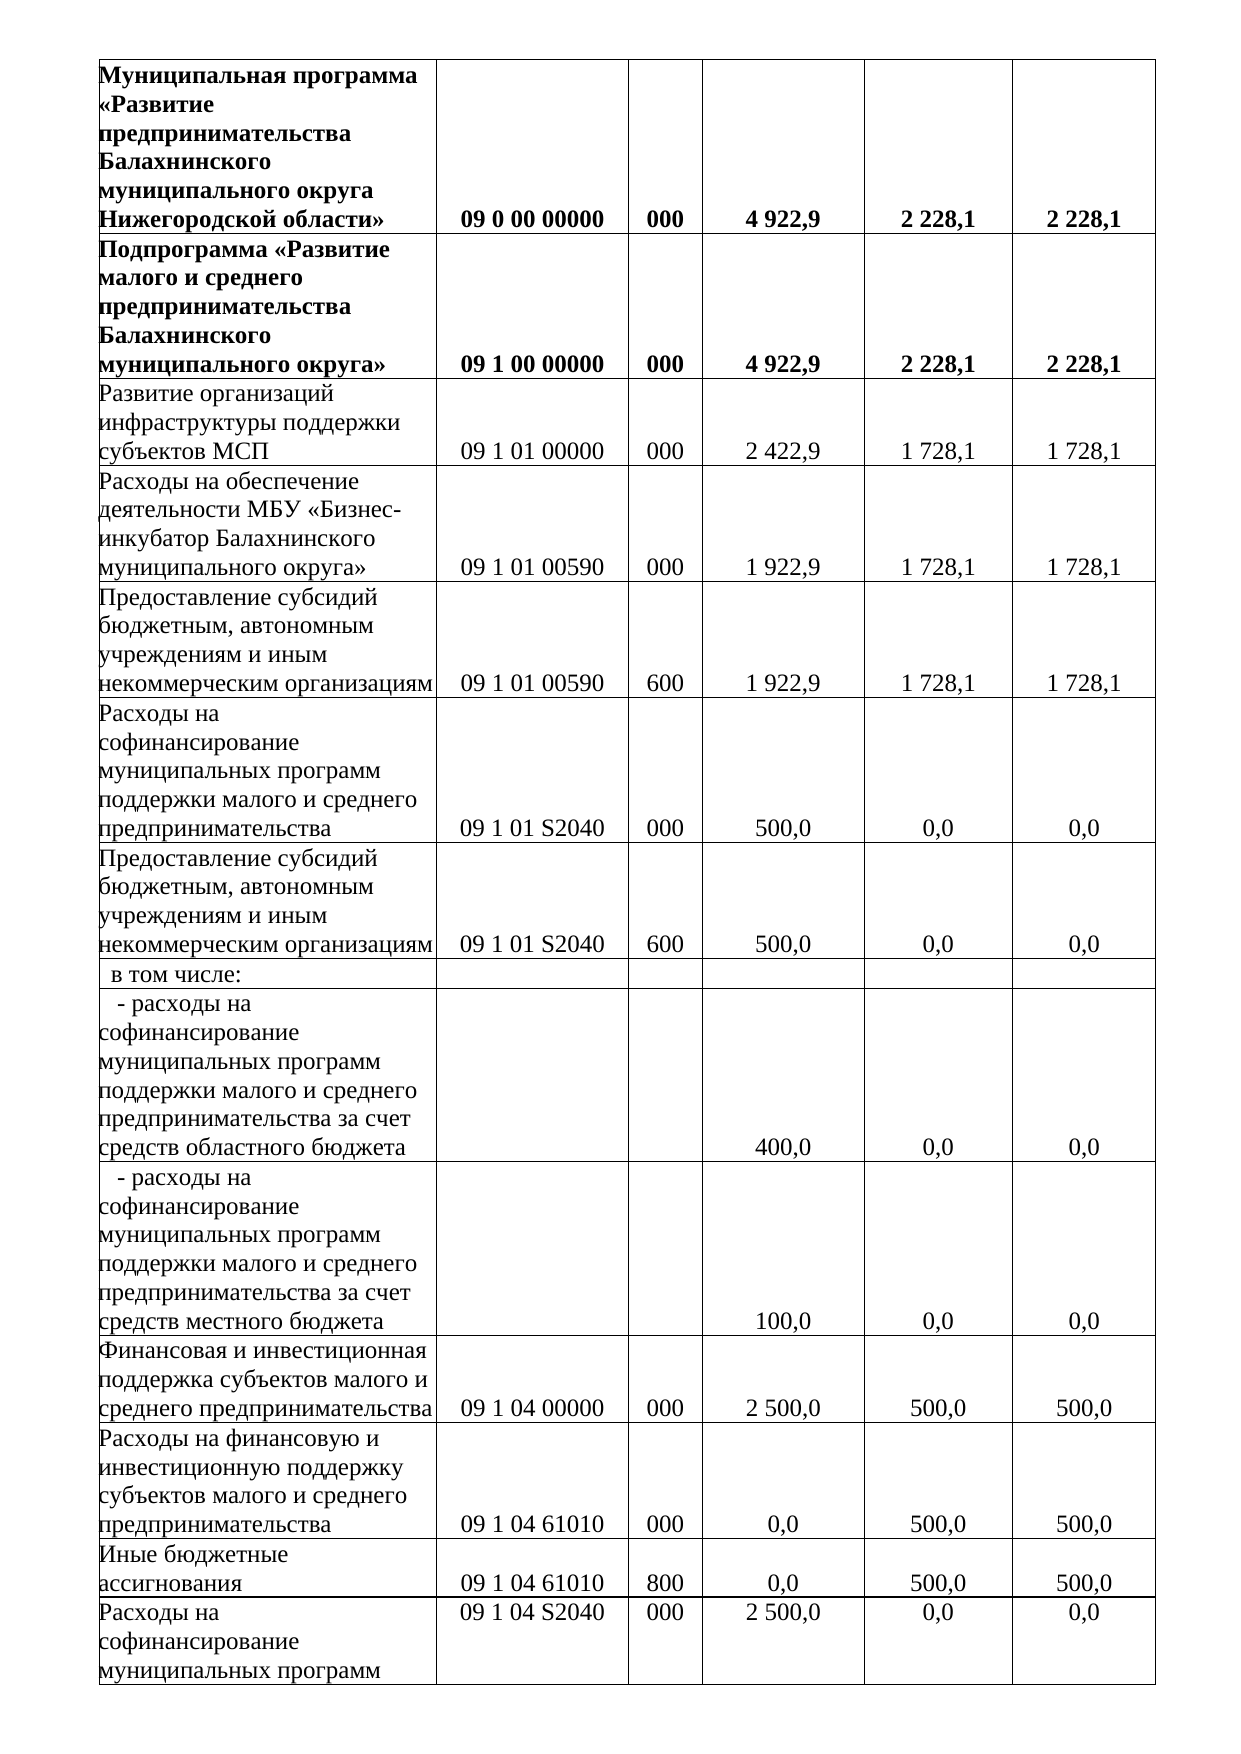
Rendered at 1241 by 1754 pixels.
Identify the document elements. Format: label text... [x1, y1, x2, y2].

table_cell 1 922,9 [703, 466, 864, 581]
table_cell 1 728,1 [1013, 379, 1155, 465]
table_cell 0,0 [865, 698, 1012, 842]
table_cell 500,0 [1013, 1539, 1155, 1596]
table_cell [100, 1598, 436, 1684]
table_cell 4 922,9 [703, 234, 864, 377]
table_cell 500,0 [865, 1336, 1012, 1422]
table_cell 600 [629, 582, 702, 697]
table_cell 0,0 [1013, 698, 1155, 842]
table_cell 0,0 [865, 989, 1012, 1161]
table_cell 0,0 [1013, 1162, 1155, 1334]
table_cell 500,0 [1013, 1336, 1155, 1422]
table_cell 09 1 01 00590 [437, 466, 628, 581]
table_cell [629, 989, 702, 1161]
table_cell - расходы на софинансирование муниципальных программ поддержки малого и среднего предпринимательства за счет средств местного бюджета [100, 1162, 436, 1334]
table_cell 09 1 01 S2040 [437, 698, 628, 842]
table_cell [437, 1162, 628, 1334]
table_cell 09 1 04 S2040 [437, 1598, 628, 1684]
table_cell 600 [629, 843, 702, 958]
table_cell 1 728,1 [865, 379, 1012, 465]
table_cell 2 228,1 [1013, 234, 1155, 377]
table_cell 09 1 04 61010 [437, 1423, 628, 1538]
table_cell 0,0 [865, 843, 1012, 958]
table_cell 0,0 [1013, 989, 1155, 1161]
table_cell 0,0 [1013, 1598, 1155, 1684]
table_cell Расходы на софинансирование муниципальных программ поддержки малого и среднего предпринимательства [100, 698, 436, 842]
table_cell 0,0 [1013, 843, 1155, 958]
table_cell Предоставление субсидий бюджетным, автономным учреждениям и иным некоммерческим организациям [100, 843, 436, 958]
table_cell 400,0 [703, 989, 864, 1161]
table_cell 1 728,1 [1013, 582, 1155, 697]
table_cell 1 728,1 [865, 582, 1012, 697]
table_cell 1 728,1 [865, 466, 1012, 581]
table_cell [437, 959, 628, 987]
table_cell 0,0 [703, 1539, 864, 1596]
table_cell [629, 959, 702, 987]
table_cell Расходы на финансовую и инвестиционную поддержку субъектов малого и среднего предпринимательства [100, 1423, 436, 1538]
table_cell Развитие организаций инфраструктуры поддержки субъектов МСП [100, 379, 436, 465]
table_cell 2 228,1 [1013, 60, 1155, 233]
table_cell 2 500,0 [703, 1598, 864, 1684]
table_cell 000 [629, 234, 702, 377]
table_cell Иные бюджетные ассигнования [100, 1539, 436, 1596]
table_cell 09 1 00 00000 [437, 234, 628, 377]
table_cell 0,0 [703, 1423, 864, 1538]
table_cell 2 500,0 [703, 1336, 864, 1422]
table_cell 0,0 [865, 1162, 1012, 1334]
table_cell 500,0 [703, 698, 864, 842]
table_cell 09 1 01 S2040 [437, 843, 628, 958]
table_cell 09 1 04 61010 [437, 1539, 628, 1596]
table_cell 000 [629, 1336, 702, 1422]
table_cell 000 [629, 60, 702, 233]
table_cell Предоставление субсидий бюджетным, автономным учреждениям и иным некоммерческим организациям [100, 582, 436, 697]
table_cell Расходы на обеспечение деятельности МБУ «Бизнес-инкубатор Балахнинского муниципального округа» [100, 466, 436, 581]
table_cell 09 0 00 00000 [437, 60, 628, 233]
table_cell 1 728,1 [1013, 466, 1155, 581]
table_cell 0,0 [865, 1598, 1012, 1684]
table_cell 500,0 [865, 1539, 1012, 1596]
table_cell 09 1 01 00000 [437, 379, 628, 465]
table_cell 500,0 [865, 1423, 1012, 1538]
table_cell 500,0 [1013, 1423, 1155, 1538]
table_cell 000 [629, 466, 702, 581]
table_cell 100,0 [703, 1162, 864, 1334]
table_cell 000 [629, 1598, 702, 1684]
table_cell 1 922,9 [703, 582, 864, 697]
table_cell [703, 959, 864, 987]
table_cell 000 [629, 379, 702, 465]
table_cell 000 [629, 1423, 702, 1538]
table_cell 4 922,9 [703, 60, 864, 233]
table_cell в том числе: [100, 959, 436, 987]
table_cell 2 228,1 [865, 60, 1012, 233]
table_cell Подпрограмма «Развитие малого и среднего предпринимательства Балахнинского муниципального округа» [100, 234, 436, 377]
table_cell 000 [629, 698, 702, 842]
table_cell 09 1 01 00590 [437, 582, 628, 697]
table_cell Муниципальная программа «Развитие предпринимательства Балахнинского муниципального округа Нижегородской области» [100, 60, 436, 233]
table_cell [1013, 959, 1155, 987]
table_cell Финансовая и инвестиционная поддержка субъектов малого и среднего предпринимательства [100, 1336, 436, 1422]
table_cell [865, 959, 1012, 987]
table_cell 09 1 04 00000 [437, 1336, 628, 1422]
table_cell 500,0 [703, 843, 864, 958]
table_cell [437, 989, 628, 1161]
table_cell 2 422,9 [703, 379, 864, 465]
table_cell 800 [629, 1539, 702, 1596]
table_cell - расходы на софинансирование муниципальных программ поддержки малого и среднего предпринимательства за счет средств областного бюджета [100, 989, 436, 1161]
table_cell 2 228,1 [865, 234, 1012, 377]
table_cell [629, 1162, 702, 1334]
